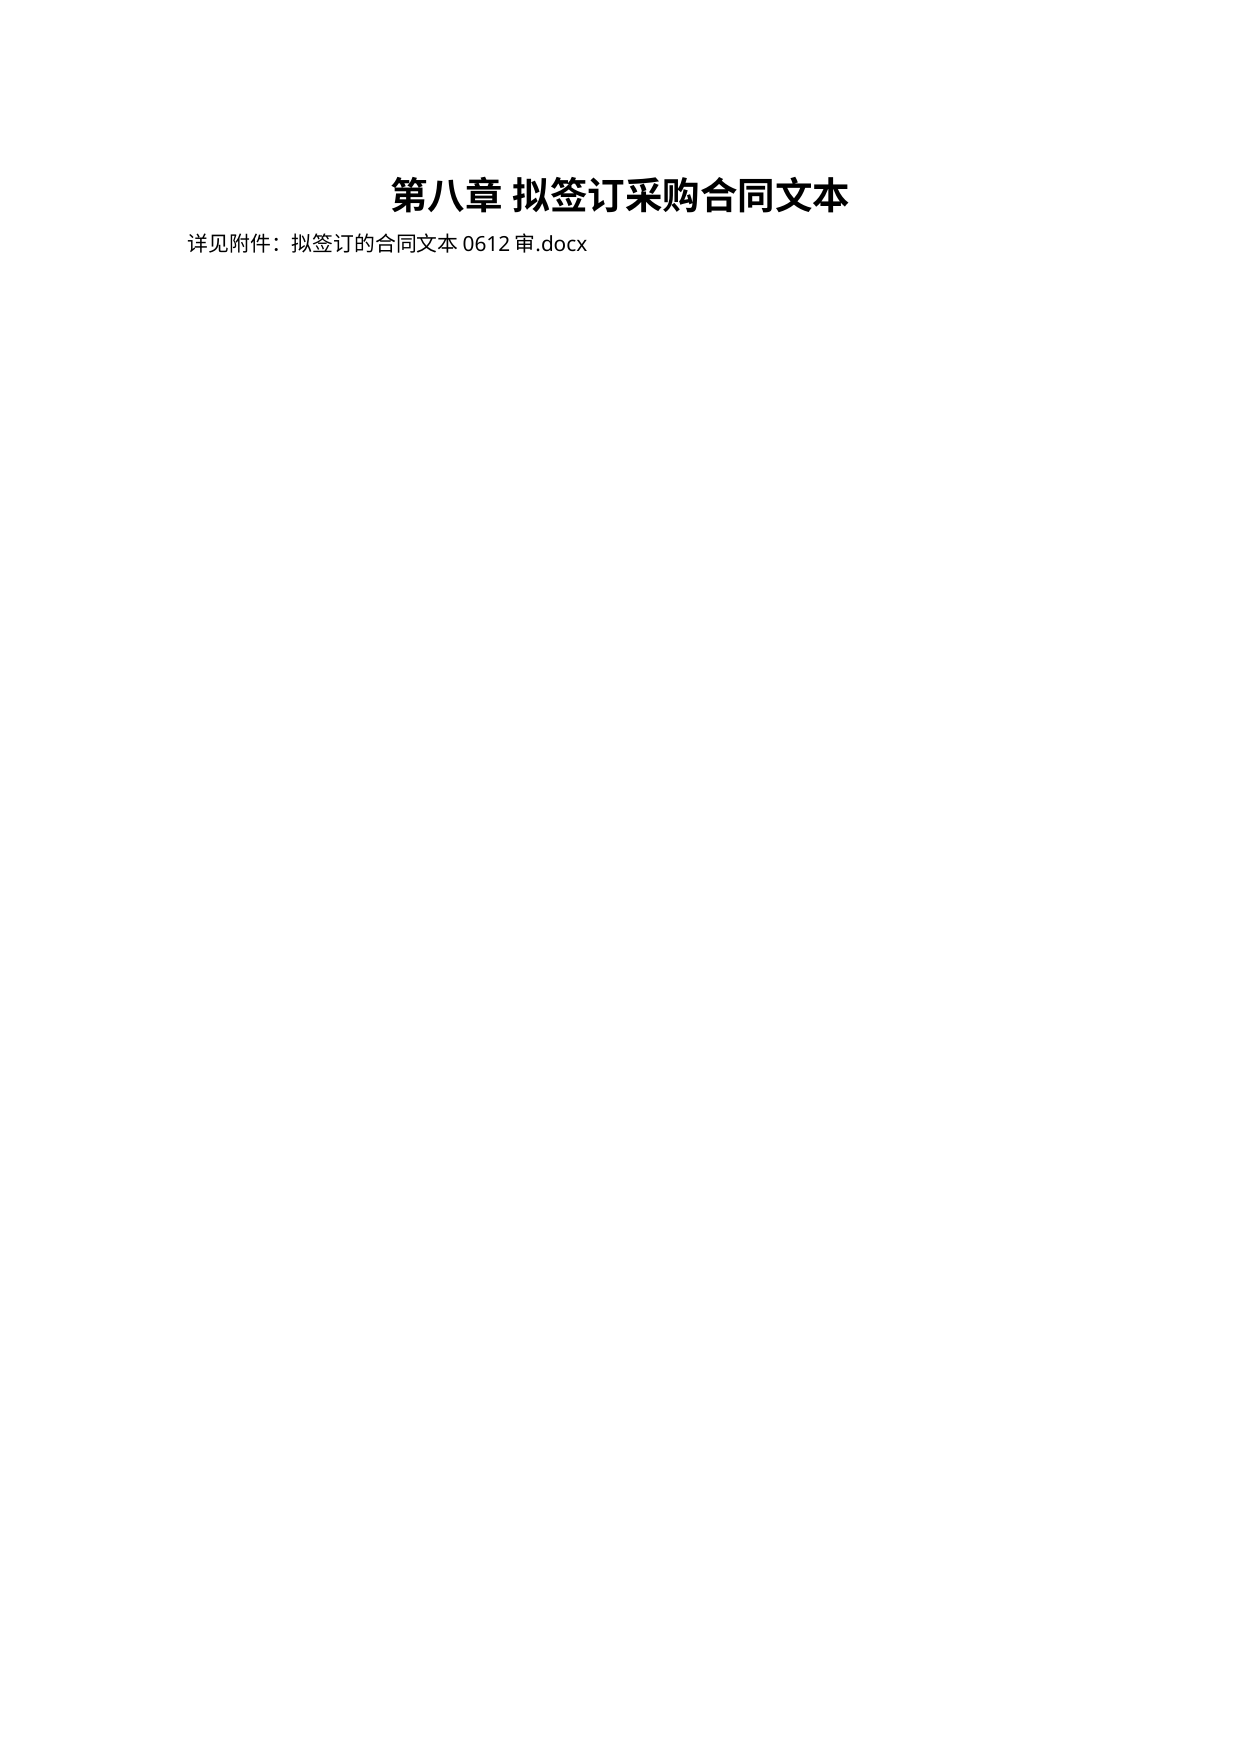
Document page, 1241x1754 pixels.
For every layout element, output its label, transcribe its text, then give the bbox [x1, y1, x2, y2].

text 详见附件：拟签订的合同文本0612审.docx [187, 227, 1053, 259]
text 第八章 拟签订采购合同文本 [187, 162, 1053, 227]
